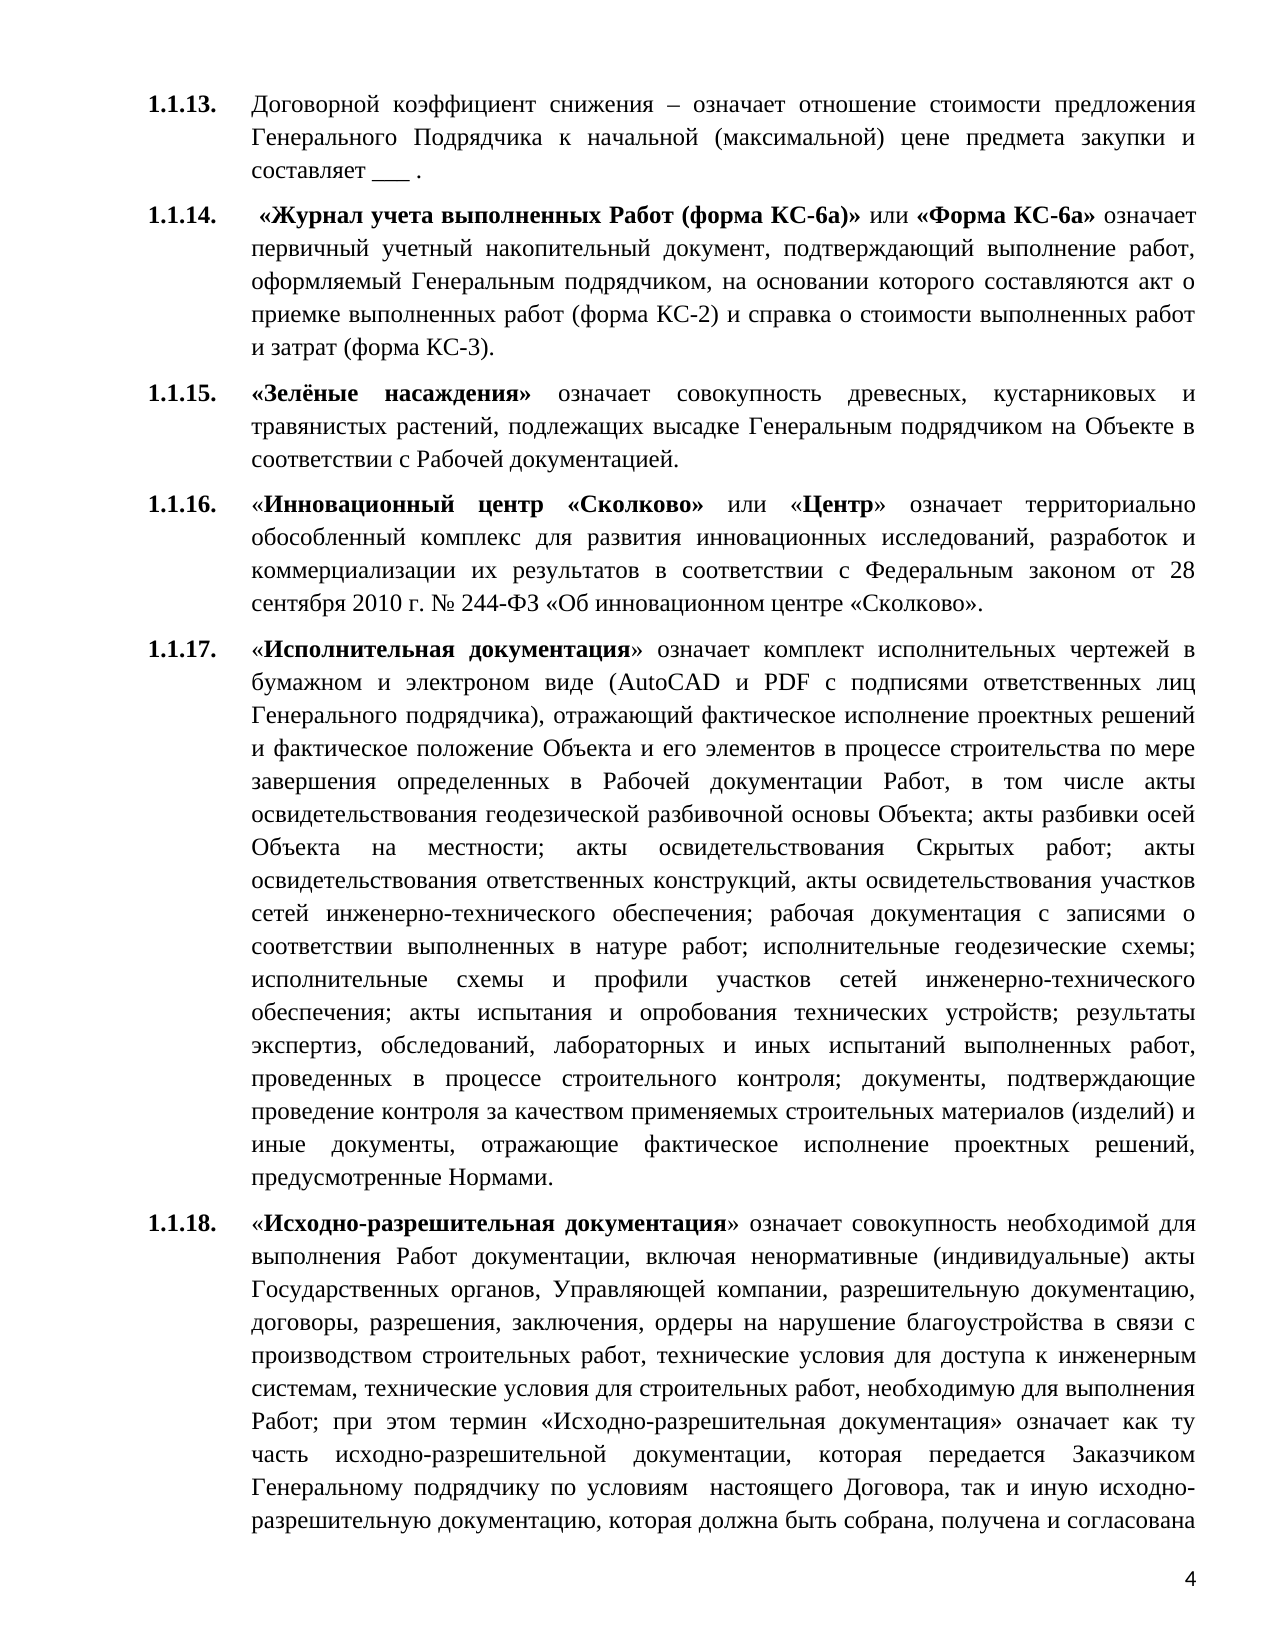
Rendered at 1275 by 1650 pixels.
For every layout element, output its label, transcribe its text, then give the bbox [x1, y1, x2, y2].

list «Инновационный центр «Сколково» или «Центр» означает территориально обособленный комплекс для развития инновационных исследований, разработок и коммерциализации их результатов в соответствии с Федеральным законом от 28 сентября 2010 г. № 244-ФЗ «Об инновационном центре «Сколково». [148, 489, 1196, 617]
list «Зелёные насаждения» означает совокупность древесных, кустарниковых и травянистых растений, подлежащих высадке Генеральным подрядчиком на Объекте в соответствии с Рабочей документацией. [148, 378, 1196, 473]
list «Исполнительная документация» означает комплект исполнительных чертежей в бумажном и электроном виде (AutoCAD и PDF c подписями ответственных лиц Генерального подрядчика), отражающий фактическое исполнение проектных решений и фактическое положение Объекта и его элементов в процессе строительства по мере завершения определенных в Рабочей документации Работ, в том числе акты освидетельствования геодезической разбивочной основы Объекта; акты разбивки осей Объекта на местности; акты освидетельствования Скрытых работ; акты освидетельствования ответственных конструкций, акты освидетельствования участков сетей инженерно-технического обеспечения; рабочая документация с записями о соответствии выполненных в натуре работ; исполнительные геодезические схемы; исполнительные схемы и профили участков сетей инженерно-технического обеспечения; акты испытания и опробования технических устройств; результаты экспертиз, обследований, лабораторных и иных испытаний выполненных работ, проведенных в процессе строительного контроля; документы, подтверждающие проведение контроля за качеством применяемых строительных материалов (изделий) и иные документы, отражающие фактическое исполнение проектных решений, предусмотренные Нормами. [148, 634, 1196, 1191]
list «Журнал учета выполненных Работ (форма КС-6а)» или «Форма КС-6а» означает первичный учетный накопительный документ, подтверждающий выполнение работ, оформляемый Генеральным подрядчиком, на основании которого составляются акт о приемке выполненных работ (форма КС-2) и справка о стоимости выполненных работ и затрат (форма КС-3). [148, 200, 1196, 361]
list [148, 1208, 1196, 1534]
list Договорной коэффициент снижения – означает отношение стоимости предложения Генерального Подрядчика к начальной (максимальной) цене предмета закупки и составляет ___ . [148, 89, 1196, 183]
